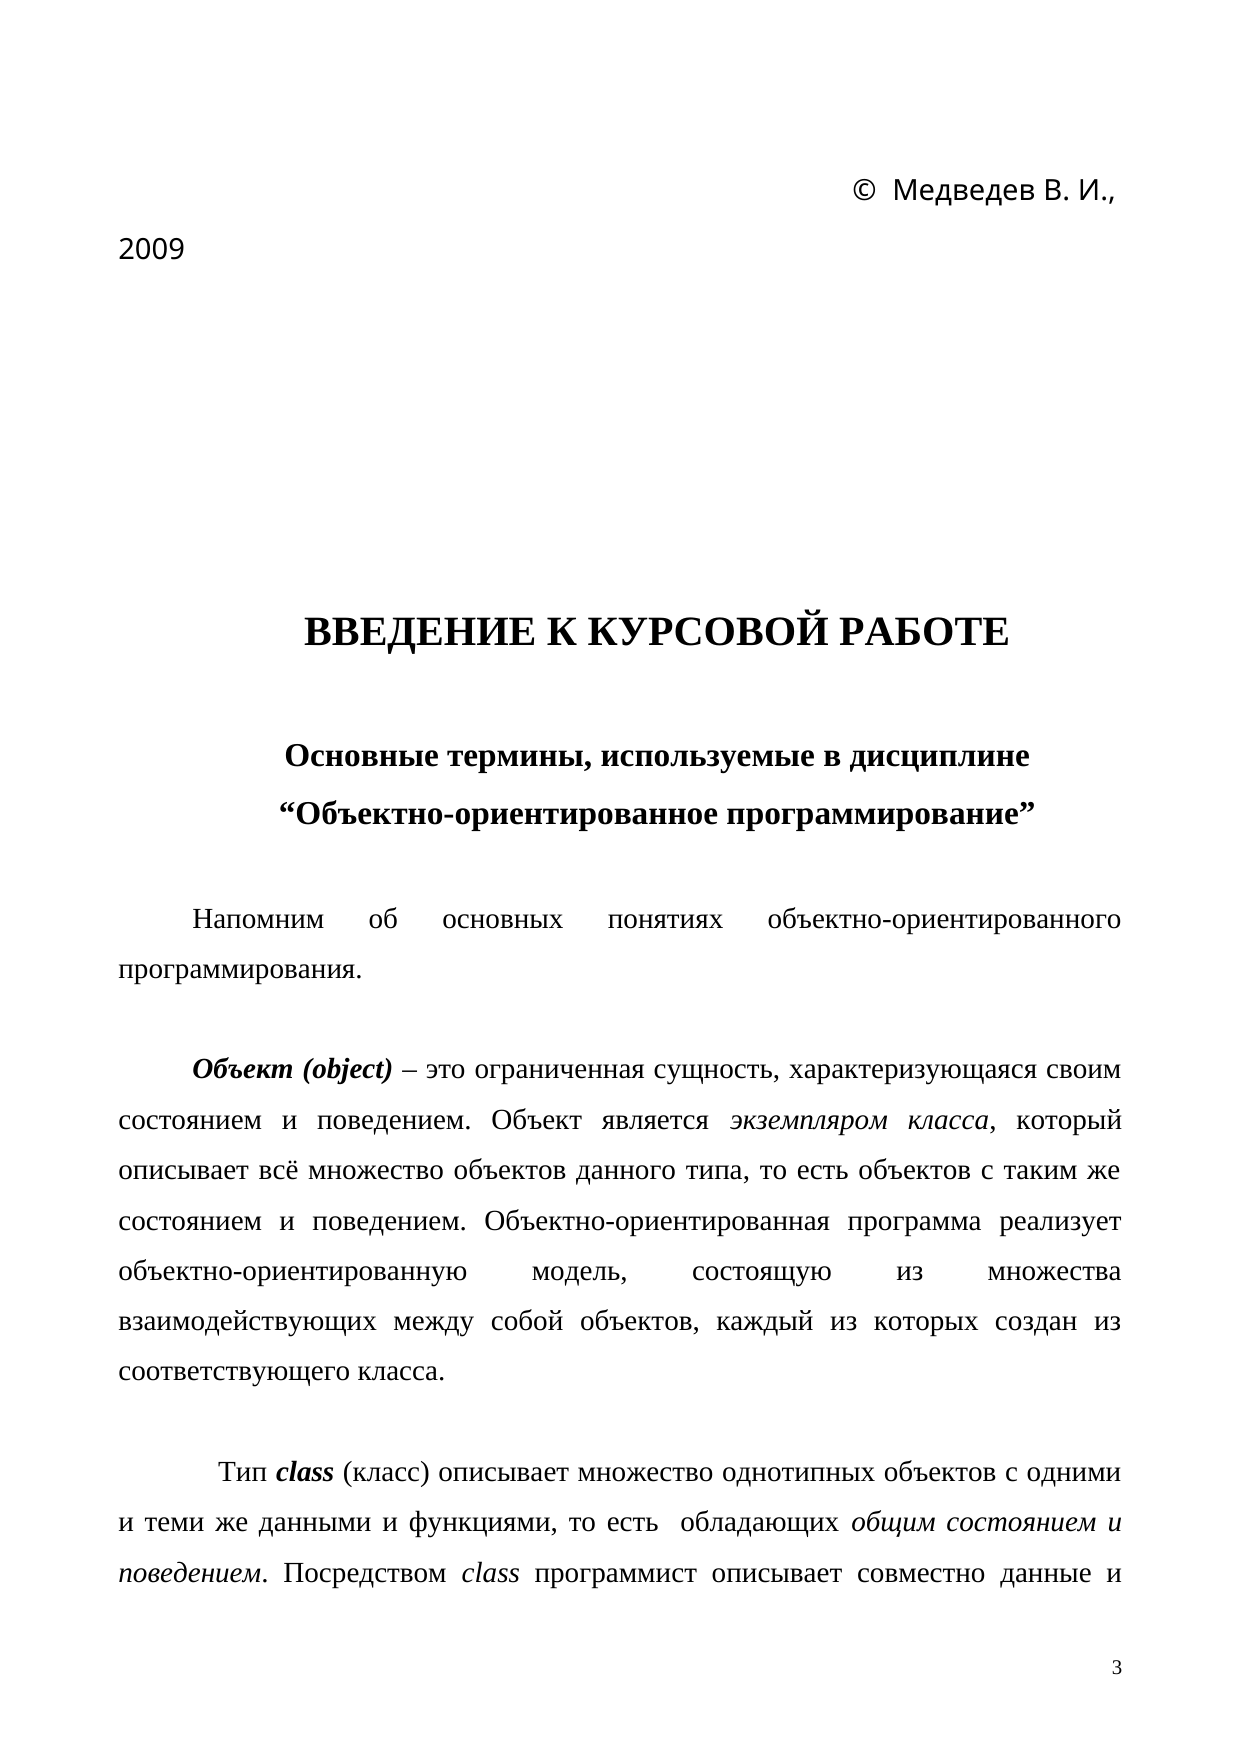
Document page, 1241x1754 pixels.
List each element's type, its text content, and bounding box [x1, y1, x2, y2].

text “Объектно-ориентированное программирование” [118, 793, 1122, 831]
text © Медведев В. И., 2009 [118, 169, 1122, 268]
text Основные термины, используемые в дисциплине [118, 735, 1122, 774]
text ВВЕДЕНИЕ К КУРСОВОЙ РАБОТЕ [118, 606, 1122, 654]
text Напомним об основных понятиях объектно-ориентированного программирования. [118, 901, 1122, 984]
text Объект (object) – это ограниченная сущность, характеризующаяся своим состоянием и поведением. Объект является экземпляром класса, который описывает всё множество объектов данного типа, то есть объектов с таким же состоянием и поведением. Объектно-ориентированная программа реализует объектно-ориентированную модель, состоящую из множества взаимодействующих между собой объектов, каждый из которых создан из соответствующего класса. [118, 1052, 1122, 1387]
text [118, 1454, 1122, 1588]
